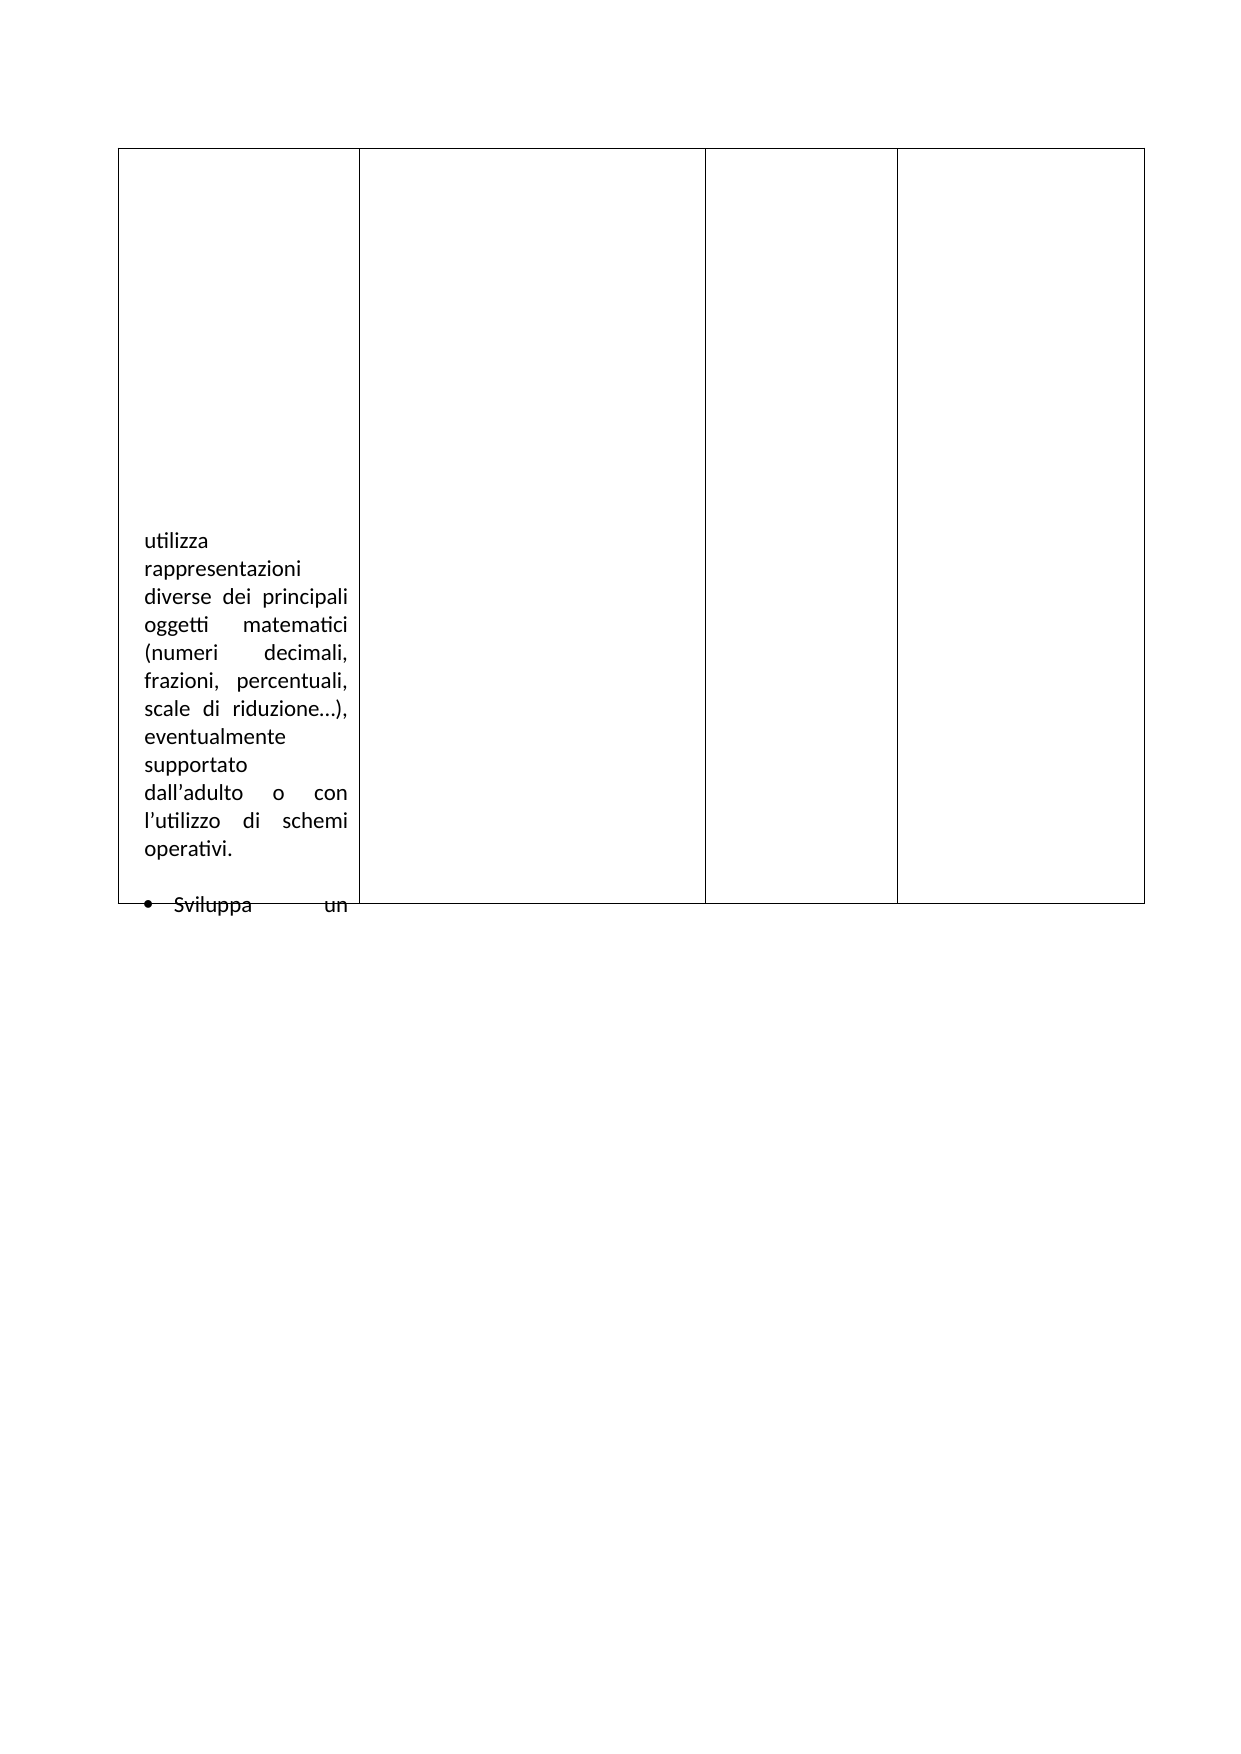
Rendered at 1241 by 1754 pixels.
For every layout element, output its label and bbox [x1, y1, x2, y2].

table_cell [898, 149, 1144, 903]
table_cell [706, 149, 897, 903]
table_cell [360, 149, 705, 903]
